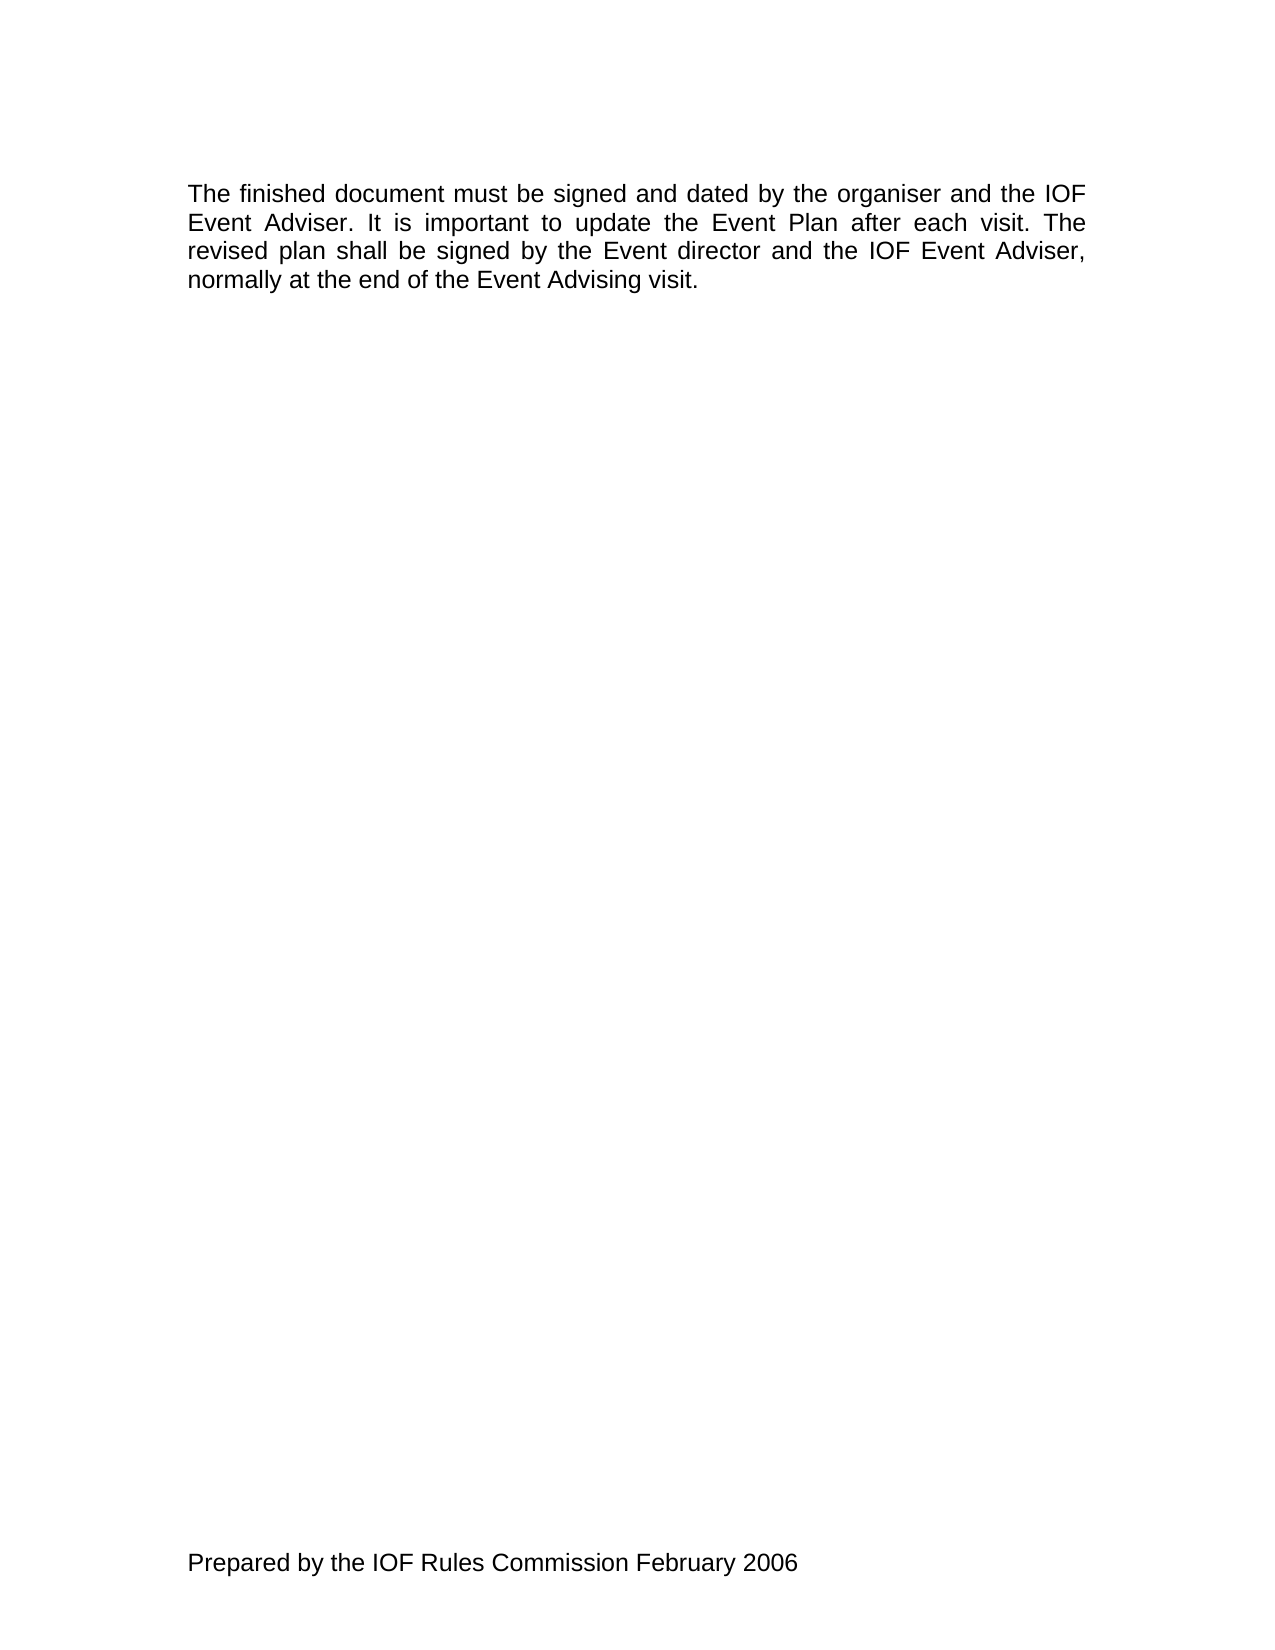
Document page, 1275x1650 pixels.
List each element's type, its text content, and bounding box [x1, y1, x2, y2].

text The finished document must be signed and dated by the organiser and the IOF Event Adviser. It is important to update the Event Plan after each visit. The revised plan shall be signed by the Event director and the IOF Event Adviser, normally at the end of the Event Advising visit. [187, 179, 1087, 294]
